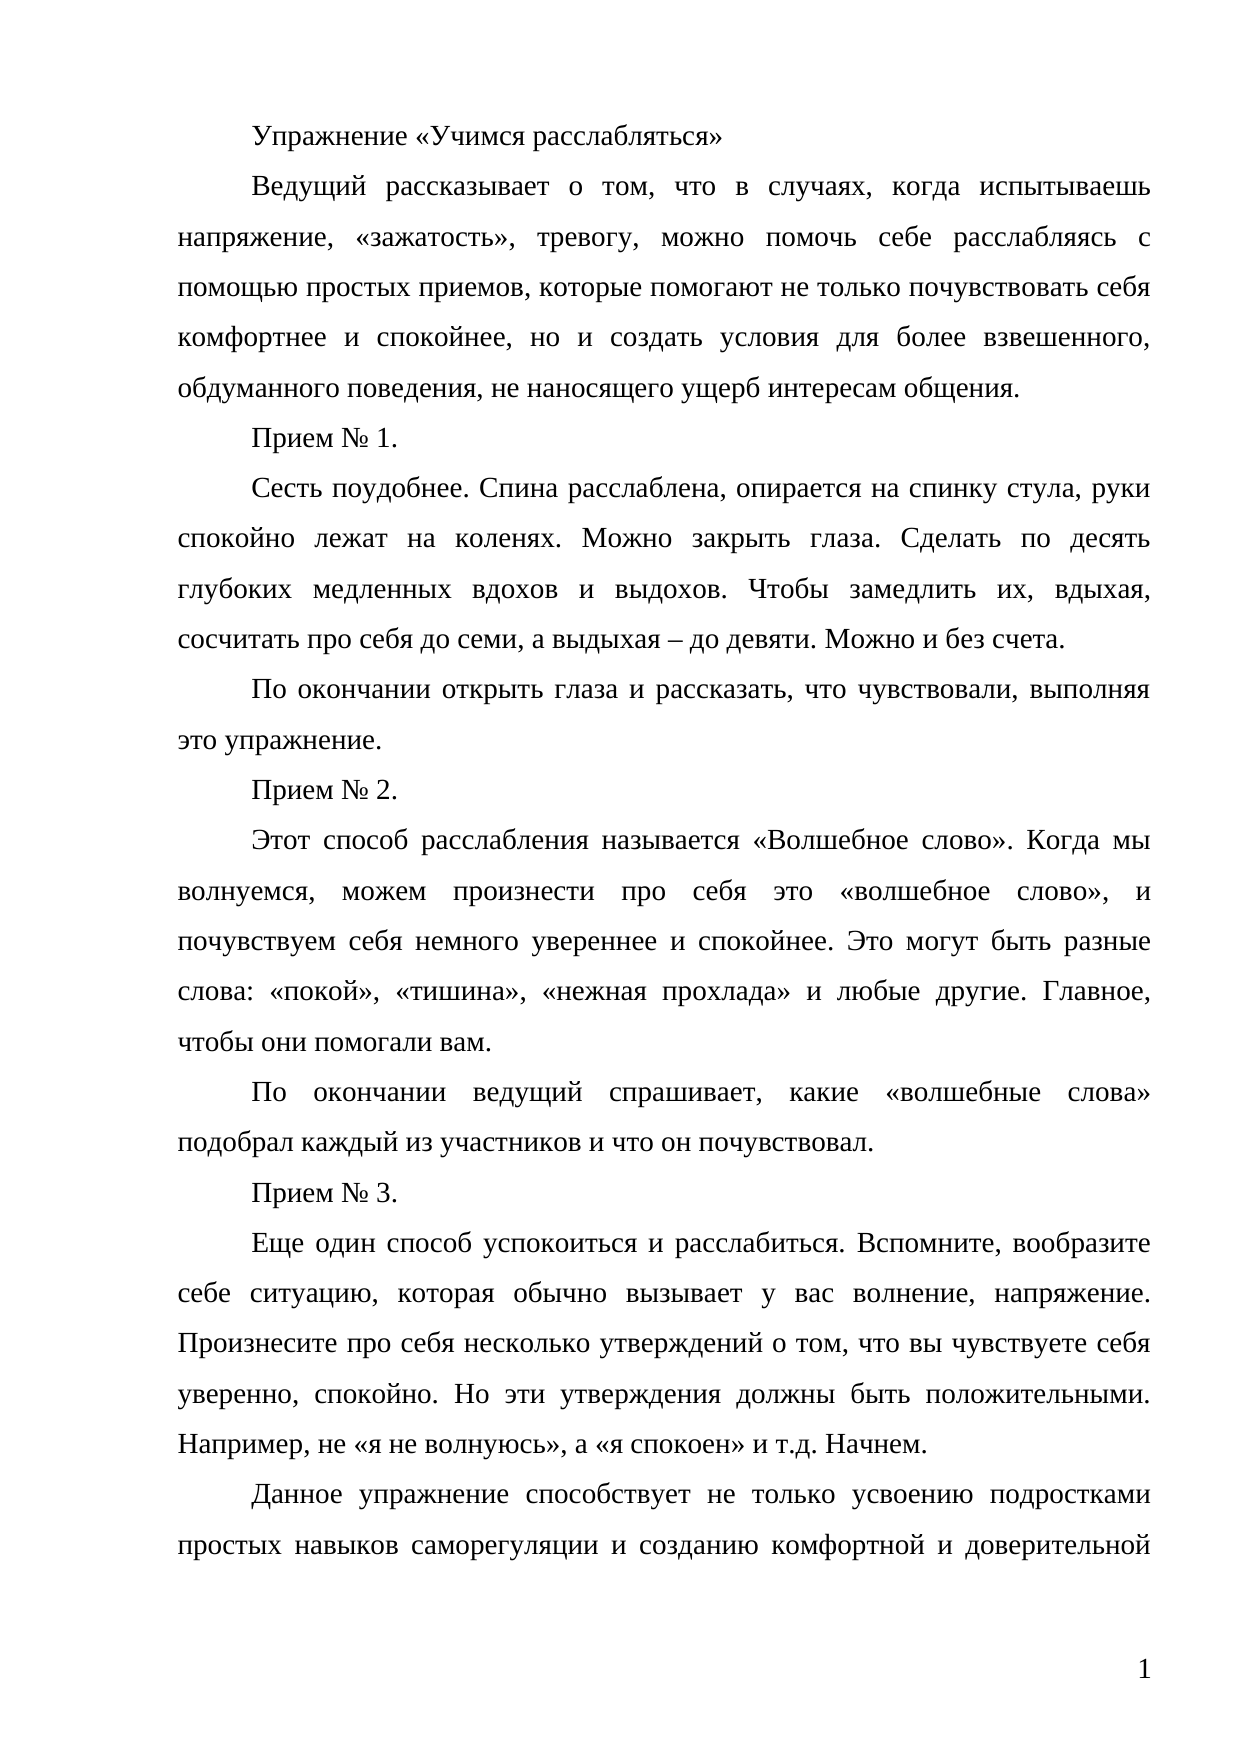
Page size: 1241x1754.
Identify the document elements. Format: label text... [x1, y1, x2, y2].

text Ведущий рассказывает о том, что в случаях, когда испытываешь напряжение, «зажатость», тревогу, можно помочь себе расслабляясь с помощью простых приемов, которые помогают не только почувствовать себя комфортнее и спокойнее, но и создать условия для более взвешенного, обдуманного поведения, не наносящего ущерб интересам общения. [177, 168, 1152, 403]
text Прием № 2. [177, 772, 1152, 806]
text Этот способ расслабления называется «Волшебное слово». Когда мы волнуемся, можем произнести про себя это «волшебное слово», и почувствуем себя немного увереннее и спокойнее. Это могут быть разные слова: «покой», «тишина», «нежная прохлада» и любые другие. Главное, чтобы они помогали вам. [177, 822, 1152, 1057]
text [177, 1477, 1152, 1560]
text Прием № 3. [177, 1175, 1152, 1208]
text Прием № 1. [177, 420, 1152, 453]
text Сесть поудобнее. Спина расслаблена, опирается на спинку стула, руки спокойно лежат на коленях. Можно закрыть глаза. Сделать по десять глубоких медленных вдохов и выдохов. Чтобы замедлить их, вдыхая, сосчитать про себя до семи, а выдыхая – до девяти. Можно и без счета. [177, 470, 1152, 655]
text По окончании открыть глаза и рассказать, что чувствовали, выполняя это упражнение. [177, 672, 1152, 755]
text Еще один способ успокоиться и расслабиться. Вспомните, вообразите себе ситуацию, которая обычно вызывает у вас волнение, напряжение. Произнесите про себя несколько утверждений о том, что вы чувствуете себя уверенно, спокойно. Но эти утверждения должны быть положительными. Например, не «я не волнуюсь», а «я спокоен» и т.д. Начнем. [177, 1225, 1152, 1460]
text Упражнение «Учимся расслабляться» [177, 118, 1152, 152]
text По окончании ведущий спрашивает, какие «волшебные слова» подобрал каждый из участников и что он почувствовал. [177, 1074, 1152, 1158]
